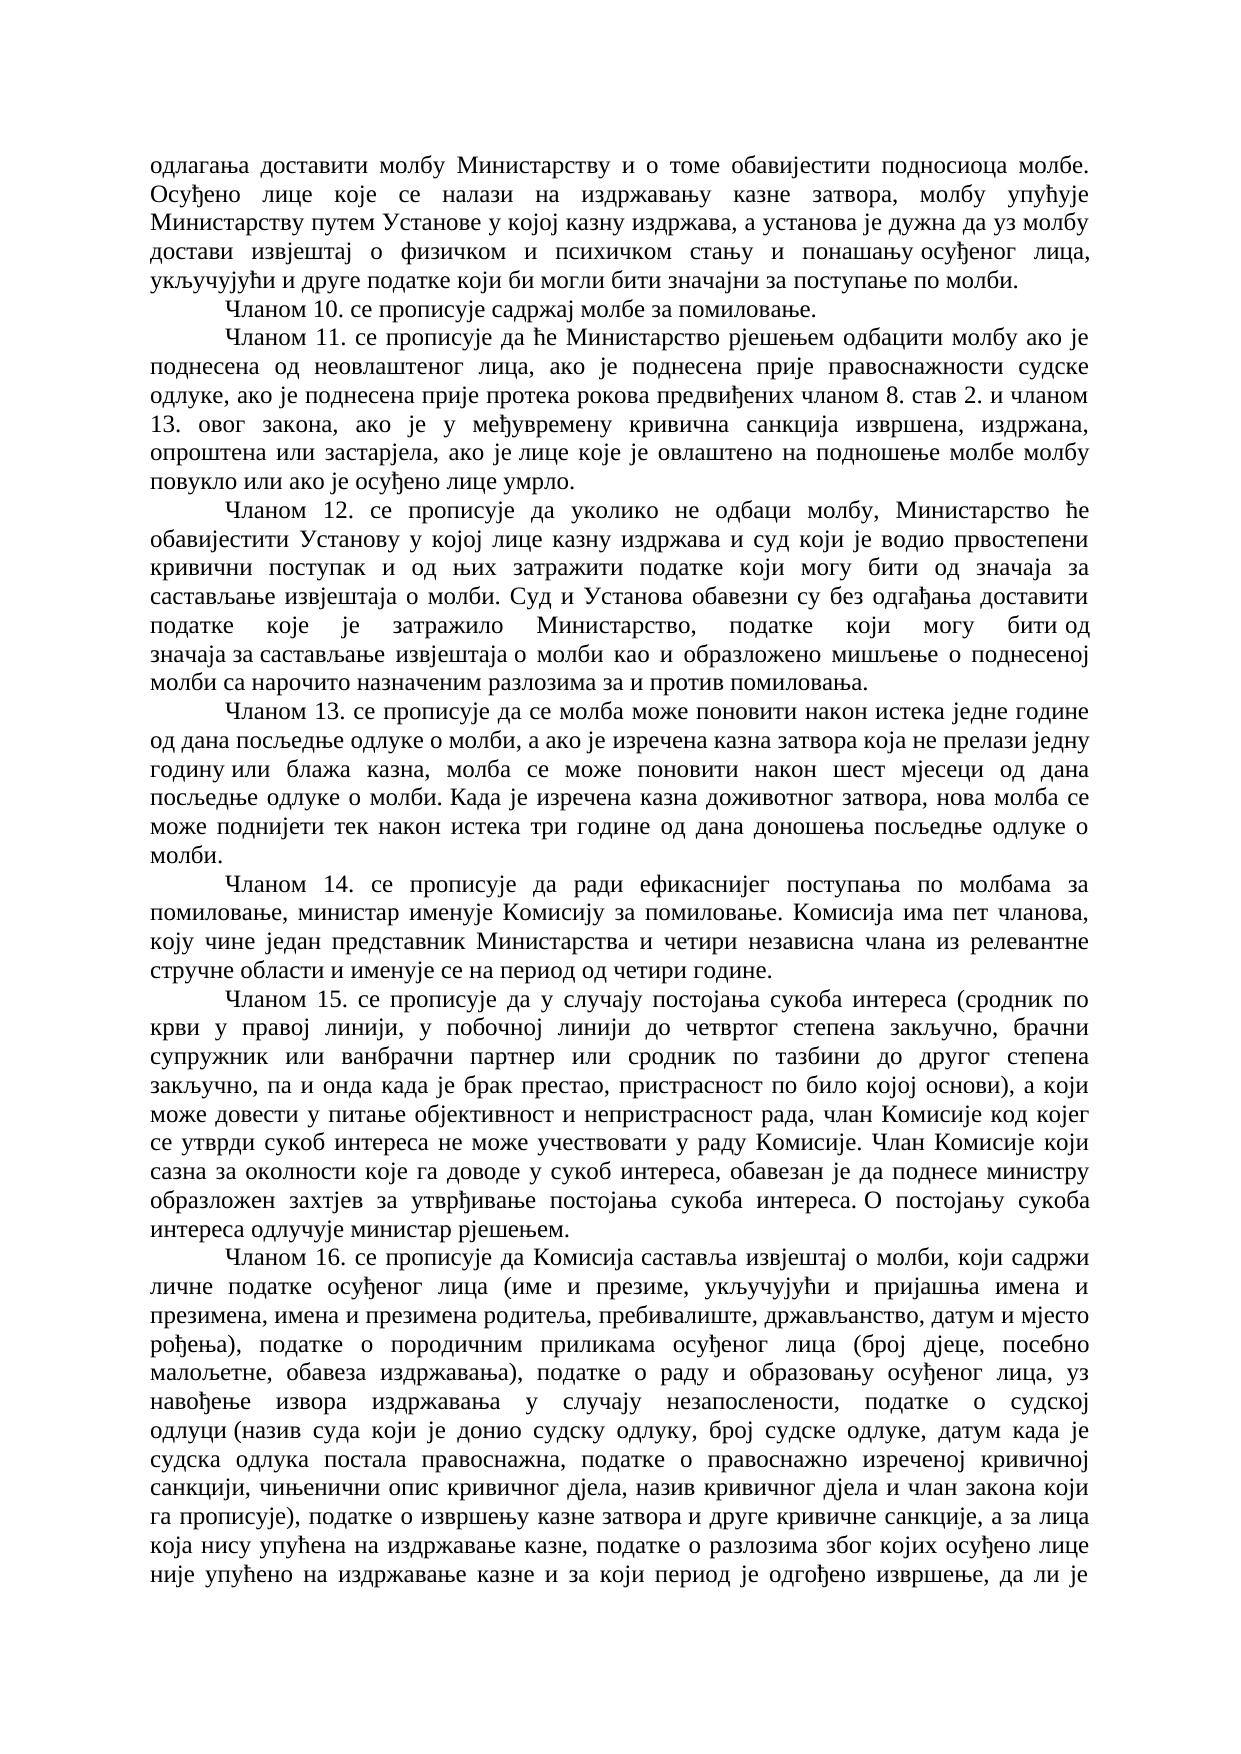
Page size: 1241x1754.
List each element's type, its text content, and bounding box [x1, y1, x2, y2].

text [150, 150, 1090, 294]
text Чланом 14. се прописује да ради ефикаснијег поступања по молбама за помиловање, министар именује Комисију за помиловање. Комисија има пет чланова, коју чине један представник Министарства и четири независна члана из релевантне стручне области и именује се на период од четири године. [150, 869, 1090, 984]
text Чланом 15. се прописује да у случају постојања сукоба интереса (сродник по крви у правој линији, у побочној линији до четвртог степена закључно, брачни супружник или ванбрачни партнер или сродник по тазбини до другог степена закључно, па и онда када је брак престао, пристрасност по било којој основи), а који може довести у питање објективност и непристрасност рада, члан Комисије код којег се утврди сукоб интереса не може учествовати у раду Комисије. Члан Комисије који сазна за околности које га доводе у сукоб интереса, обавезан је да поднесе министру образложен захтјев за утврђивање постојања сукоба интереса. О постојању сукоба интереса одлучује министар рјешењем. [150, 984, 1090, 1242]
text Чланом 11. се прописује да ће Министарство рјешењем одбацити молбу ако је поднесена од неовлаштеног лица, ако је поднесена прије правоснажности судске одлуке, ако је поднесена прије протека рокова предвиђених чланом 8. став 2. и чланом 13. овог закона, ако је у међувремену кривична санкција извршена, издржана, опроштена или застарјела, ако је лице које је овлаштено на подношење молбе молбу повукло или ако је осуђено лице умрло. [150, 322, 1090, 495]
text Чланом 10. се прописује садржај молбе за помиловање. [150, 294, 1090, 322]
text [150, 1242, 1090, 1587]
text Чланом 13. се прописује да се молба може поновити након истека једне године од дана посљедње одлуке о молби, а ако је изречена казна затвора која не прелази једну годину или блажа казна, молба се може поновити након шест мјесеци од дана посљедње одлуке о молби. Када је изречена казна доживотног затвора, нова молба се може поднијети тек након истека три године од дана доношења посљедње одлуке о молби. [150, 696, 1090, 869]
text Чланом 12. се прописује да уколико не одбаци молбу, Министарство ће обавијестити Установу у којој лице казну издржава и суд који је водио првостепени кривични поступак и од њих затражити податке који могу бити од значаја за састављање извјештаја о молби. Суд и Установа обавезни су без одгађања доставити податке које је затражило Министарство, податке који могу бити од значаја за састављање извјештаја о молби као и образложено мишљење о поднесеној молби са нарочито назначеним разлозима за и против помиловања. [150, 495, 1090, 696]
